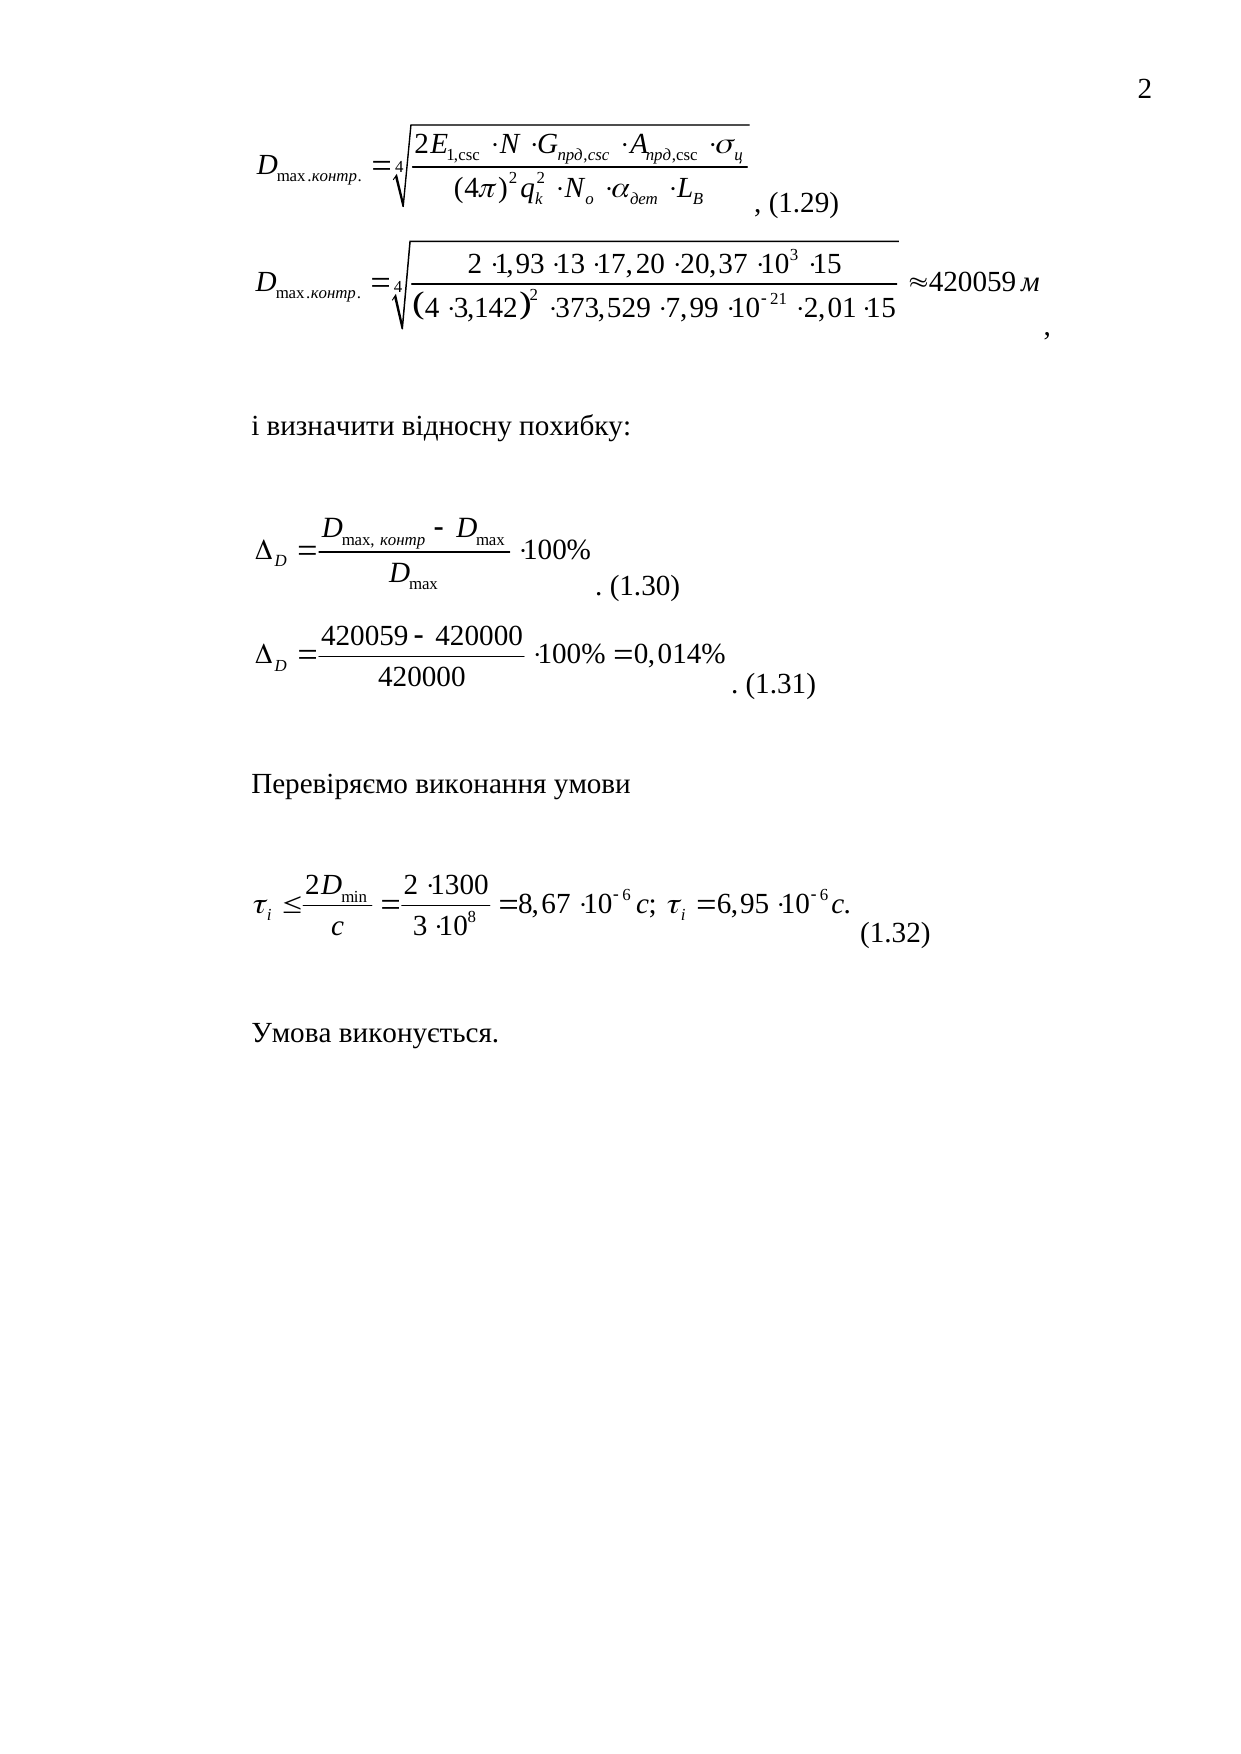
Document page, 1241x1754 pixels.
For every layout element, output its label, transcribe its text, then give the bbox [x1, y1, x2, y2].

text . (1.31) [177, 618, 1152, 699]
text Умова виконується. [177, 1016, 1152, 1049]
text , [177, 235, 1152, 341]
text (1.32) [177, 867, 1152, 948]
text і визначити відносну похибку: [177, 408, 1152, 442]
text . (1.30) [177, 509, 1152, 601]
text Перевіряємо виконання умови [177, 767, 1152, 800]
